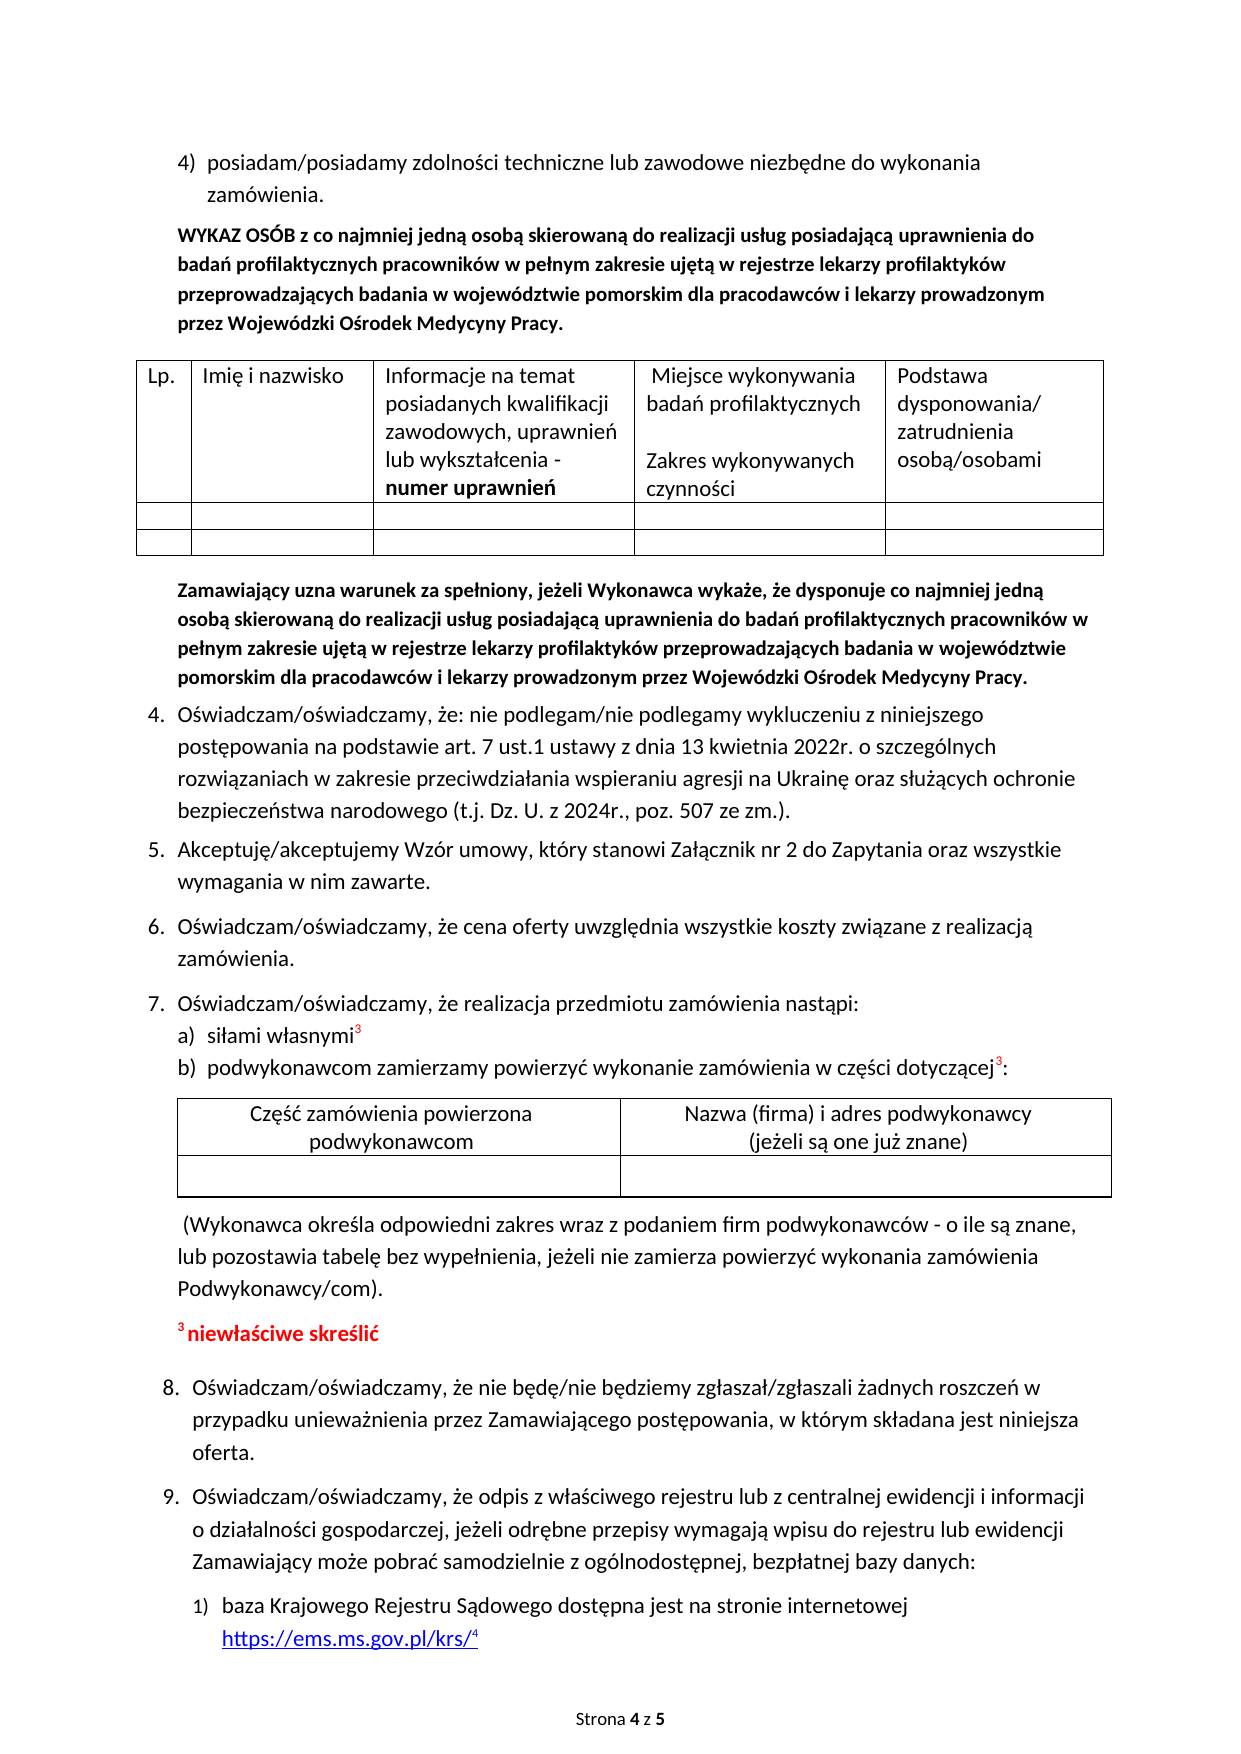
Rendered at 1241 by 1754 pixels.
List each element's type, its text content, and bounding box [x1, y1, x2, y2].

table_cell [374, 503, 634, 529]
table_cell [192, 503, 373, 529]
table_cell [886, 530, 1103, 555]
list Oświadczam/oświadczamy, że: nie podlegam/nie podlegamy wykluczeniu z niniejszego postępowania na podstawie art. 7 ust.1 ustawy z dnia 13 kwietnia 2022r. o szczególnych rozwiązaniach w zakresie przeciwdziałania wspieraniu agresji na Ukrainę oraz służących ochronie bezpieczeństwa narodowego (t.j. Dz. U. z 2024r., poz. 507 ze zm.). [148, 700, 1093, 824]
table_header Lp. [137, 361, 191, 502]
list Oświadczam/oświadczamy, że realizacja przedmiotu zamówienia nastąpi: [148, 989, 1093, 1017]
table_header Imię i nazwisko [192, 361, 373, 502]
table_cell [178, 1156, 620, 1196]
text WYKAZ OSÓB z co najmniej jedną osobą skierowaną do realizacji usług posiadającą uprawnienia do badań profilaktycznych pracowników w pełnym zakresie ujętą w rejestrze lekarzy profilaktyków przeprowadzających badania w województwie pomorskim dla pracodawców i lekarzy prowadzonym przez Wojewódzki Ośrodek Medycyny Pracy. [177, 222, 1093, 335]
table_cell [137, 530, 191, 555]
list podwykonawcom zamierzamy powierzyć wykonanie zamówienia w części dotyczącej3: [177, 1053, 1093, 1081]
list siłami własnymi3 [177, 1021, 1093, 1049]
table_cell [635, 530, 885, 555]
list baza Krajowego Rejestru Sądowego dostępna jest na stronie internetowej https://ems.ms.gov.pl/krs/4 [192, 1592, 1093, 1652]
list Oświadczam/oświadczamy, że odpis z właściwego rejestru lub z centralnej ewidencji i informacji o działalności gospodarczej, jeżeli odrębne przepisy wymagają wpisu do rejestru lub ewidencji Zamawiający może pobrać samodzielnie z ogólnodostępnej, bezpłatnej bazy danych: [162, 1482, 1093, 1575]
table_cell [192, 530, 373, 555]
list Oświadczam/oświadczamy, że cena oferty uwzględnia wszystkie koszty związane z realizacją zamówienia. [148, 912, 1093, 972]
text (Wykonawca określa odpowiedni zakres wraz z podaniem firm podwykonawców - o ile są znane, lub pozostawia tabelę bez wypełnienia, jeżeli nie zamierza powierzyć wykonania zamówienia Podwykonawcy/com). [177, 1210, 1093, 1302]
list Oświadczam/oświadczamy, że nie będę/nie będziemy zgłaszał/zgłaszali żadnych roszczeń w przypadku unieważnienia przez Zamawiającego postępowania, w którym składana jest niniejsza oferta. [162, 1373, 1093, 1466]
table_cell [137, 503, 191, 529]
table_header Podstawa dysponowania/ zatrudnienia osobą/osobami [886, 361, 1103, 502]
table_header Nazwa (firma) i adres podwykonawcy (jeżeli są one już znane) [621, 1099, 1111, 1155]
table_cell [635, 503, 885, 529]
text Zamawiający uzna warunek za spełniony, jeżeli Wykonawca wykaże, że dysponuje co najmniej jedną osobą skierowaną do realizacji usług posiadającą uprawnienia do badań profilaktycznych pracowników w pełnym zakresie ujętą w rejestrze lekarzy profilaktyków przeprowadzających badania w województwie pomorskim dla pracodawców i lekarzy prowadzonym przez Wojewódzki Ośrodek Medycyny Pracy. [177, 577, 1093, 690]
text 3 niewłaściwe skreślić [177, 1319, 1093, 1347]
table_cell [621, 1156, 1111, 1196]
table_header Miejsce wykonywania badań profilaktycznych Zakres wykonywanych czynności [635, 361, 885, 502]
list Akceptuję/akceptujemy Wzór umowy, który stanowi Załącznik nr 2 do Zapytania oraz wszystkie wymagania w nim zawarte. [148, 835, 1093, 895]
table_cell [886, 503, 1103, 529]
list posiadam/posiadamy zdolności techniczne lub zawodowe niezbędne do wykonania zamówienia. [177, 148, 1093, 208]
table_header Informacje na temat posiadanych kwalifikacji zawodowych, uprawnień lub wykształcenia - numer uprawnień [374, 361, 634, 502]
table_header Część zamówienia powierzona podwykonawcom [178, 1099, 620, 1155]
table_cell [374, 530, 634, 555]
